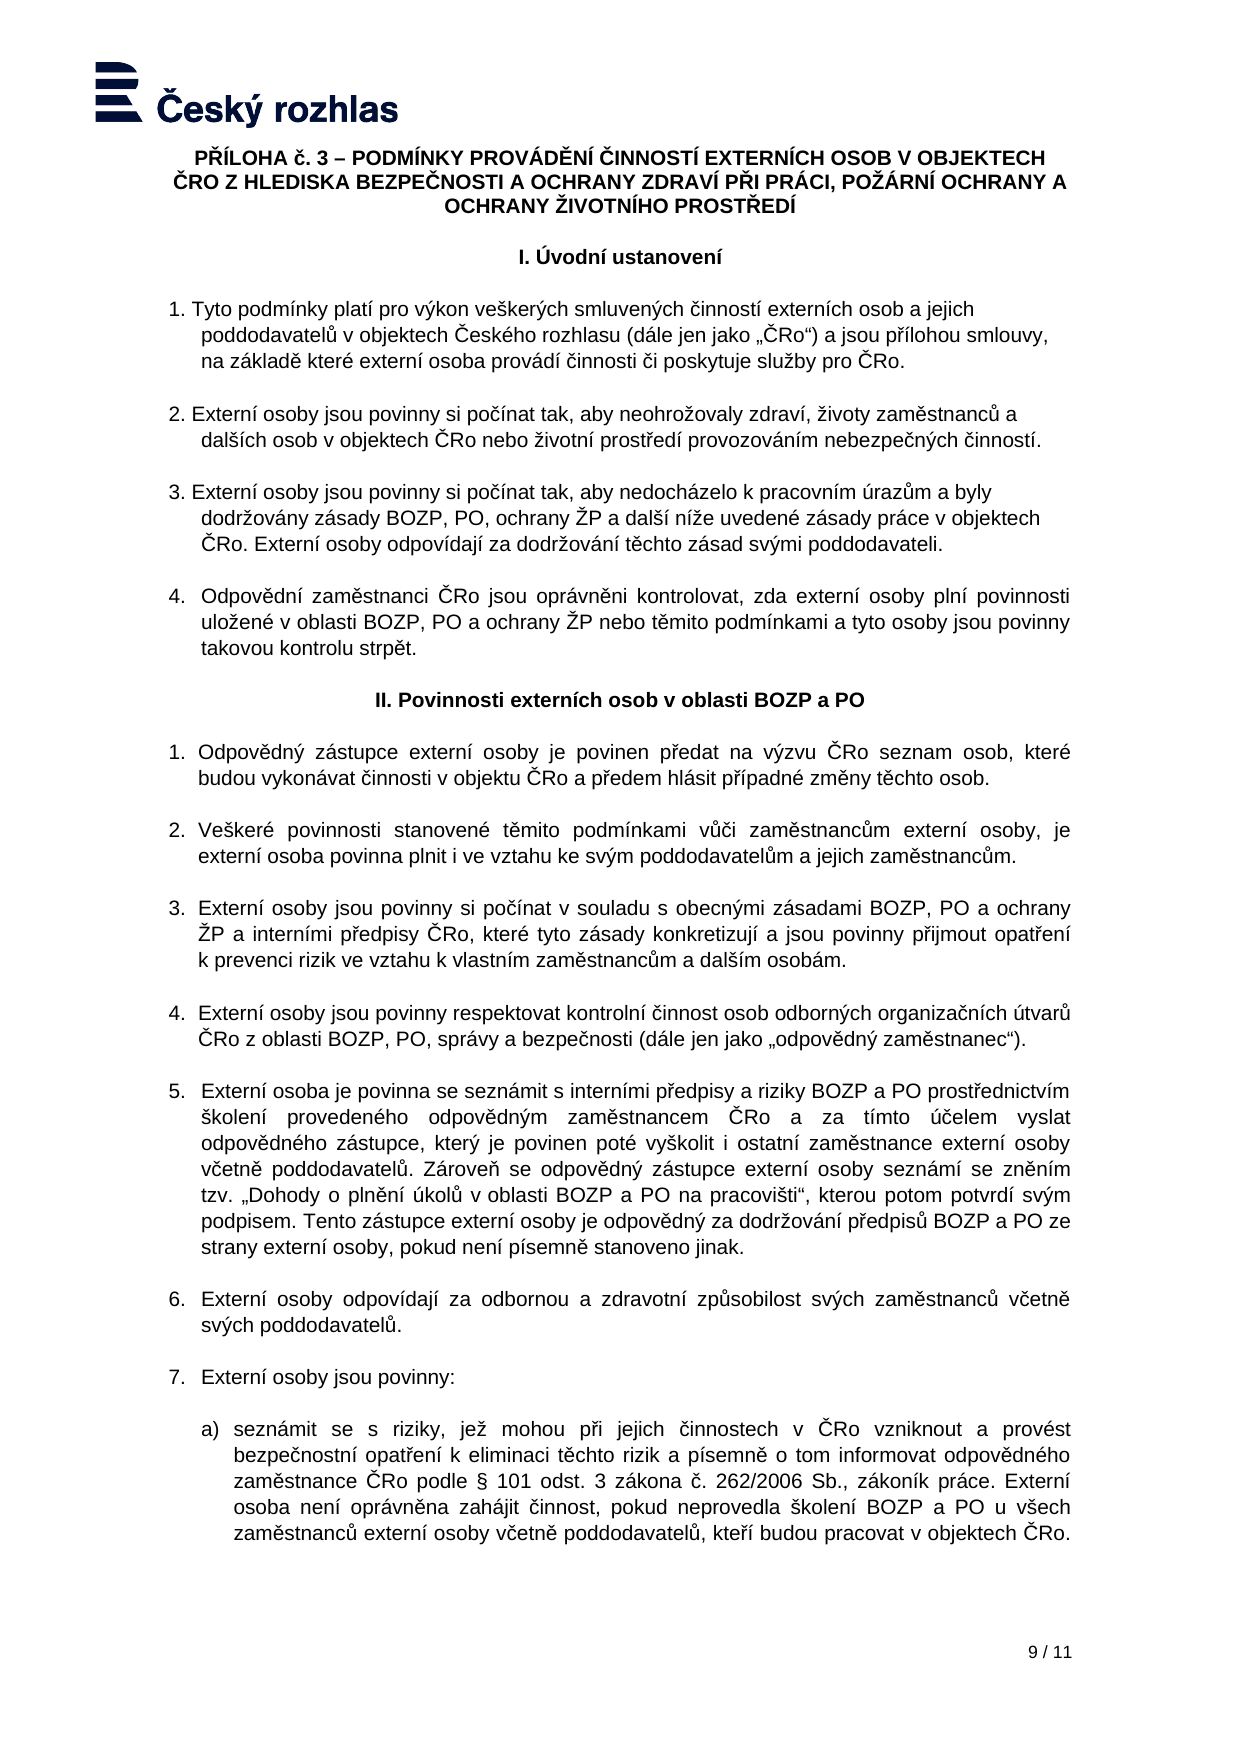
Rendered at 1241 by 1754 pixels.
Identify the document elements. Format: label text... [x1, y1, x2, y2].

list 2. Externí osoby jsou povinny si počínat tak, aby neohrožovaly zdraví, životy zaměstnanců a dalších osob v objektech ČRo nebo životní prostředí provozováním nebezpečných činností. [168, 400, 1072, 452]
list Externí osoby odpovídají za odbornou a zdravotní způsobilost svých zaměstnanců včetně svých poddodavatelů. [168, 1286, 1072, 1338]
subtitle I. Úvodní ustanovení [168, 244, 1072, 270]
list 1. Tyto podmínky platí pro výkon veškerých smluvených činností externích osob a jejich poddodavatelů v objektech Českého rozhlasu (dále jen jako „ČRo“) a jsou přílohou smlouvy, na základě které externí osoba provádí činnosti či poskytuje služby pro ČRo. [168, 296, 1072, 374]
text PŘÍLOHA č. 3 – PODMÍNKY PROVÁDĚNÍ ČINNOSTÍ EXTERNÍCH OSOB V OBJEKTECH ČRO Z HLEDISKA BEZPEČNOSTI A OCHRANY ZDRAVÍ PŘI PRÁCI, POŽÁRNÍ OCHRANY A OCHRANY ŽIVOTNÍHO PROSTŘEDÍ [168, 146, 1072, 218]
picture [95, 62, 398, 128]
list Externí osoby jsou povinny: [168, 1364, 1072, 1390]
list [201, 1416, 1072, 1546]
list Externí osoby jsou povinny respektovat kontrolní činnost osob odborných organizačních útvarů ČRo z oblasti BOZP, PO, správy a bezpečnosti (dále jen jako „odpovědný zaměstnanec“). [168, 999, 1072, 1051]
list Veškeré povinnosti stanovené těmito podmínkami vůči zaměstnancům externí osoby, je externí osoba povinna plnit i ve vztahu ke svým poddodavatelům a jejich zaměstnancům. [168, 817, 1072, 869]
list 3. Externí osoby jsou povinny si počínat tak, aby nedocházelo k pracovním úrazům a byly dodržovány zásady BOZP, PO, ochrany ŽP a další níže uvedené zásady práce v objektech ČRo. Externí osoby odpovídají za dodržování těchto zásad svými poddodavateli. [168, 478, 1072, 556]
subtitle II. Povinnosti externích osob v oblasti BOZP a PO [168, 687, 1072, 713]
list Externí osoby jsou povinny si počínat v souladu s obecnými zásadami BOZP, PO a ochrany ŽP a interními předpisy ČRo, které tyto zásady konkretizují a jsou povinny přijmout opatření k prevenci rizik ve vztahu k vlastním zaměstnancům a dalším osobám. [168, 895, 1072, 973]
list Odpovědný zástupce externí osoby je povinen předat na výzvu ČRo seznam osob, které budou vykonávat činnosti v objektu ČRo a předem hlásit případné změny těchto osob. [168, 739, 1072, 791]
list Externí osoba je povinna se seznámit s interními předpisy a riziky BOZP a PO prostřednictvím školení provedeného odpovědným zaměstnancem ČRo a za tímto účelem vyslat odpovědného zástupce, který je povinen poté vyškolit i ostatní zaměstnance externí osoby včetně poddodavatelů. Zároveň se odpovědný zástupce externí osoby seznámí se zněním tzv. „Dohody o plnění úkolů v oblasti BOZP a PO na pracovišti“, kterou potom potvrdí svým podpisem. Tento zástupce externí osoby je odpovědný za dodržování předpisů BOZP a PO ze strany externí osoby, pokud není písemně stanoveno jinak. [168, 1077, 1072, 1259]
list Odpovědní zaměstnanci ČRo jsou oprávněni kontrolovat, zda externí osoby plní povinnosti uložené v oblasti BOZP, PO a ochrany ŽP nebo těmito podmínkami a tyto osoby jsou povinny takovou kontrolu strpět. [168, 582, 1072, 661]
